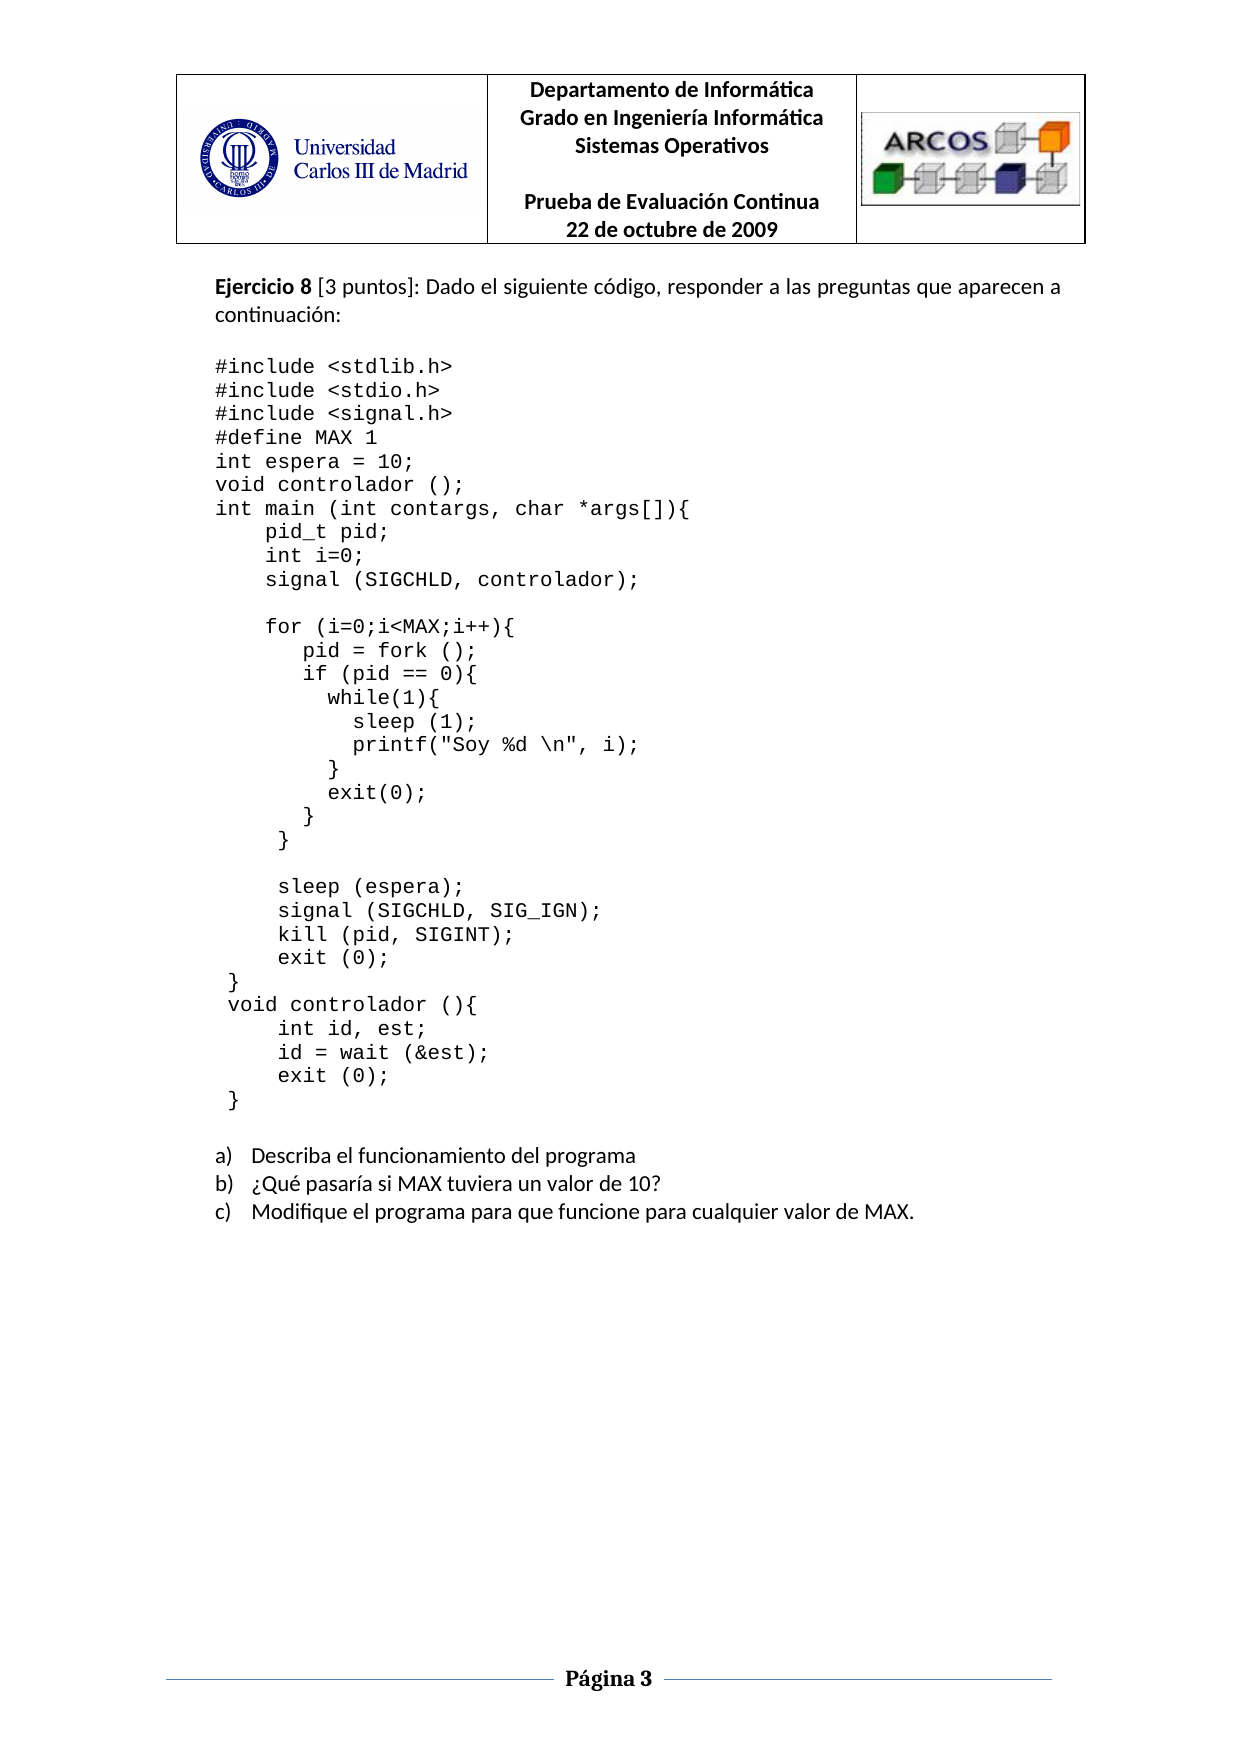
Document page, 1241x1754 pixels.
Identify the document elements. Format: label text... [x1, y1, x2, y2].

text sleep (espera); [215, 876, 1063, 900]
text } [215, 1089, 1063, 1113]
text } [215, 971, 1063, 994]
text Ejercicio 8 [3 puntos]: Dado el siguiente código, responder a las preguntas que aparecen a continuación: [215, 272, 1063, 328]
text id = wait (&est); [215, 1042, 1063, 1065]
text signal (SIGCHLD, SIG_IGN); [215, 900, 1063, 923]
text while(1){ [215, 687, 1063, 711]
text int id, est; [215, 1018, 1063, 1042]
text #include <stdlib.h> [215, 356, 1063, 380]
text if (pid == 0){ [215, 663, 1063, 687]
picture [861, 112, 1081, 206]
picture [178, 105, 486, 213]
text exit (0); [215, 947, 1063, 971]
text int espera = 10; [215, 451, 1063, 474]
text #include <signal.h> [215, 403, 1063, 427]
text } [215, 758, 1063, 782]
text exit(0); [215, 782, 1063, 805]
text a) Describa el funcionamiento del programa [215, 1141, 1063, 1169]
text #include <stdio.h> [215, 380, 1063, 403]
text b) ¿Qué pasaría si MAX tuviera un valor de 10? [215, 1169, 1063, 1197]
text signal (SIGCHLD, controlador); [215, 569, 1063, 592]
text } [215, 829, 1063, 853]
text int main (int contargs, char *args[]){ [215, 498, 1063, 522]
text pid_t pid; [215, 522, 1063, 545]
text } [215, 805, 1063, 829]
text printf("Soy %d \n", i); [215, 734, 1063, 758]
text void controlador (); [215, 474, 1063, 498]
text int i=0; [215, 545, 1063, 569]
text kill (pid, SIGINT); [215, 923, 1063, 947]
text pid = fork (); [215, 640, 1063, 663]
text #define MAX 1 [215, 427, 1063, 451]
text sleep (1); [215, 711, 1063, 734]
text void controlador (){ [215, 994, 1063, 1018]
text c) Modifique el programa para que funcione para cualquier valor de MAX. [215, 1197, 1063, 1225]
text exit (0); [215, 1065, 1063, 1089]
text for (i=0;i<MAX;i++){ [215, 616, 1063, 640]
